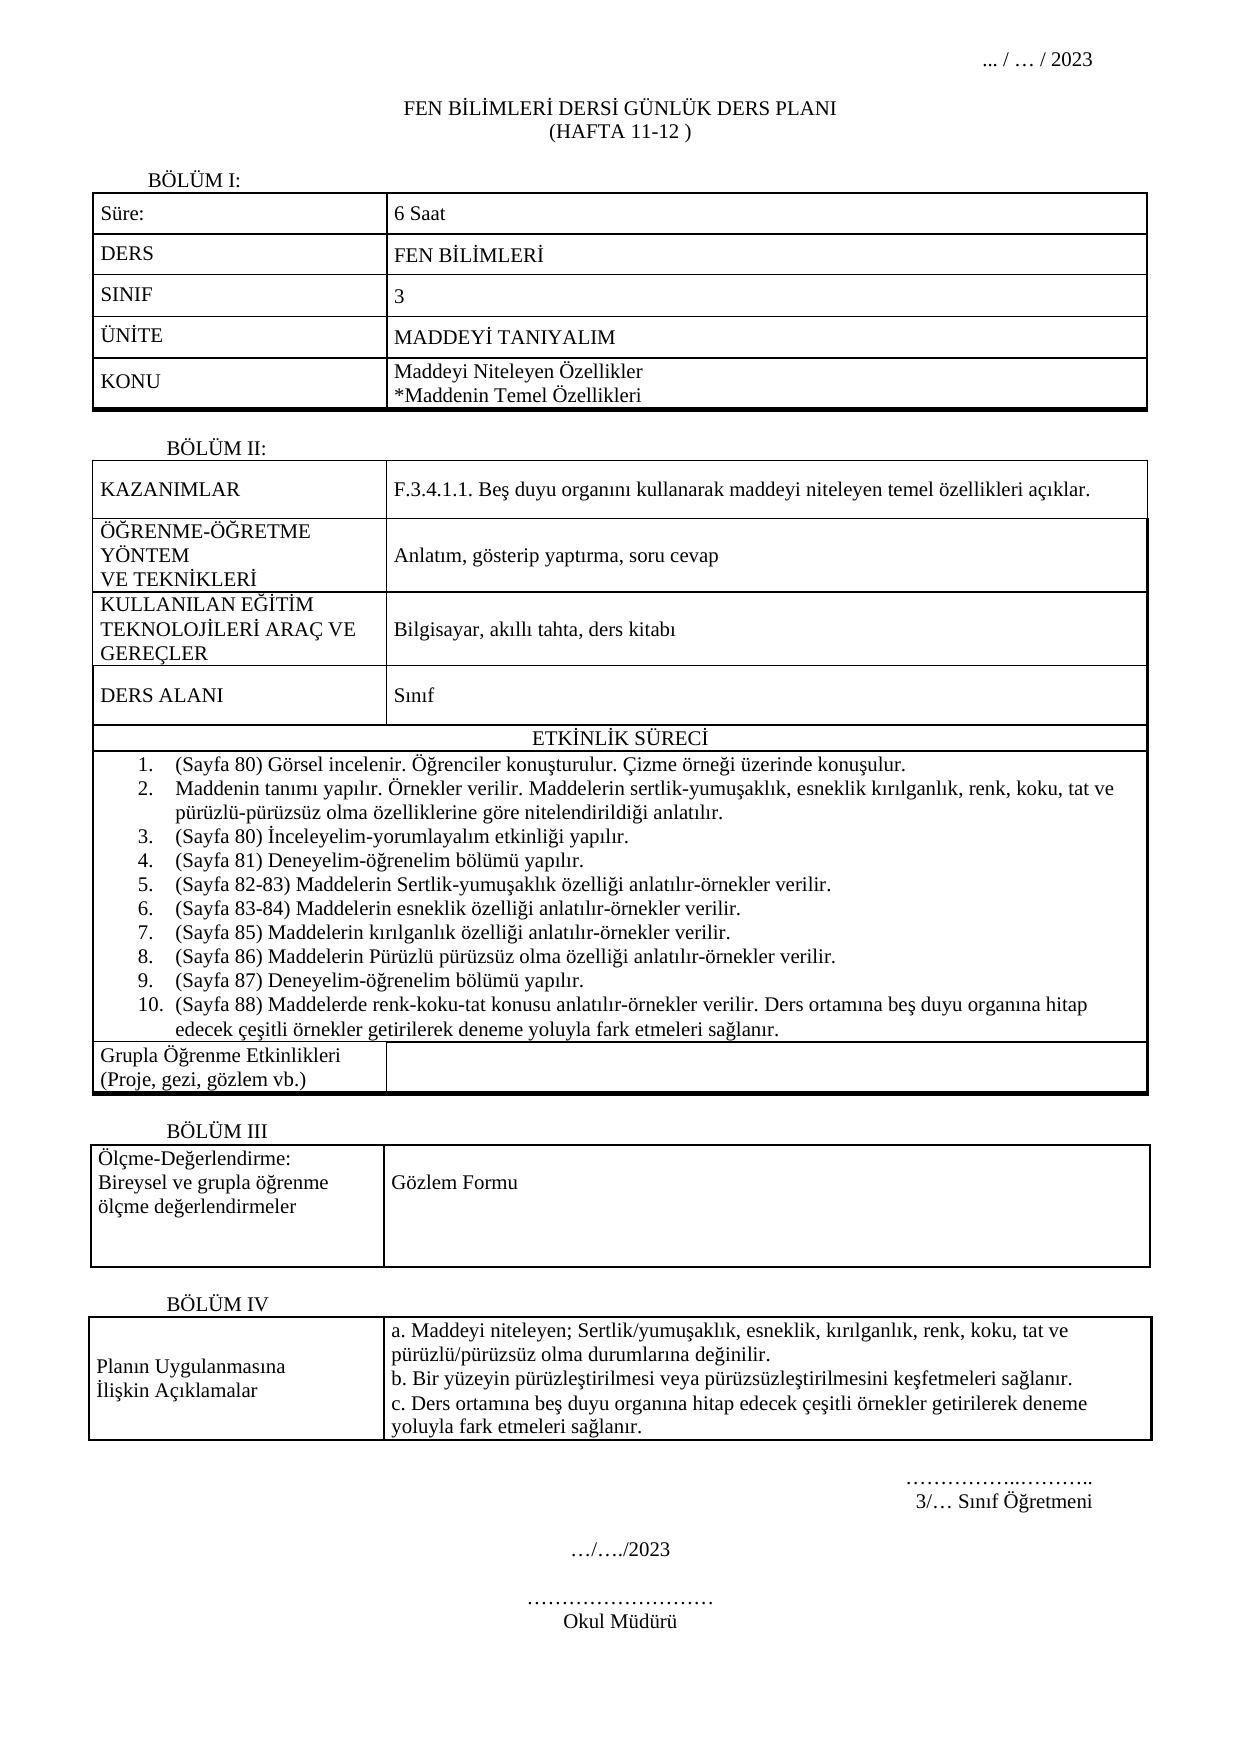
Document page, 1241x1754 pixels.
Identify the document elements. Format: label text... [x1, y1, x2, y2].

text 3/… Sınıf Öğretmeni [148, 1489, 1092, 1513]
text BÖLÜM II: [148, 436, 1092, 459]
table_cell Bilgisayar, akıllı tahta, ders kitabı [387, 593, 1146, 664]
table_cell DERS ALANI [94, 666, 386, 724]
table_header 6 Saat [388, 194, 1146, 233]
table_cell SINIF [94, 275, 386, 316]
table_cell ÖĞRENME-ÖĞRETME YÖNTEM VE TEKNİKLERİ [93, 519, 386, 591]
text (HAFTA 11-12 ) [148, 119, 1092, 143]
table_cell ÜNİTE [94, 317, 386, 357]
table_cell DERS [94, 235, 386, 274]
text ……………………… [148, 1585, 1092, 1609]
table_header F.3.4.1.1. Beş duyu organını kullanarak maddeyi niteleyen temel özellikleri açıklar. [387, 461, 1147, 518]
table_cell Sınıf [387, 666, 1146, 724]
table_cell Maddeyi Niteleyen Özellikler *Maddenin Temel Özellikleri [388, 359, 1146, 407]
text ……………..……….. [148, 1465, 1092, 1489]
table_header Planın Uygulanmasına İlişkin Açıklamalar [90, 1318, 383, 1438]
table_cell (Sayfa 80) Görsel incelenir. Öğrenciler konuşturulur. Çizme örneği üzerinde konuşulur. Maddenin tanımı yapılır. Örnekler verilir. Maddelerin sertlik-yumuşaklık, esneklik kırılganlık, renk, koku, tat ve pürüzlü-pürüzsüz olma özelliklerine göre nitelendirildiği anlatılır. (Sayfa 80) İnceleyelim-yorumlayalım etkinliği yapılır. (Sayfa 81) Deneyelim-öğrenelim bölümü yapılır. (Sayfa 82-83) Maddelerin Sertlik-yumuşaklık özelliği anlatılır-örnekler verilir. (Sayfa 83-84) Maddelerin esneklik özelliği anlatılır-örnekler verilir. (Sayfa 85) Maddelerin kırılganlık özelliği anlatılır-örnekler verilir. (Sayfa 86) Maddelerin Pürüzlü pürüzsüz olma özelliği anlatılır-örnekler verilir. (Sayfa 87) Deneyelim-öğrenelim bölümü yapılır. (Sayfa 88) Maddelerde renk-koku-tat konusu anlatılır-örnekler verilir. Ders ortamına beş duyu organına hitap edecek çeşitli örnekler getirilerek deneme yoluyla fark etmeleri sağlanır. [94, 752, 1146, 1041]
text ... / … / 2023 [148, 47, 1092, 71]
text BÖLÜM I: [148, 168, 1092, 192]
table_header a. Maddeyi niteleyen; Sertlik/yumuşaklık, esneklik, kırılganlık, renk, koku, tat ve pürüzlü/pürüzsüz olma durumlarına değinilir. b. Bir yüzeyin pürüzleştirilmesi veya pürüzsüzleştirilmesini keşfetmeleri sağlanır. c. Ders ortamına beş duyu organına hitap edecek çeşitli örnekler getirilerek deneme yoluyla fark etmeleri sağlanır. [385, 1318, 1150, 1438]
text Okul Müdürü [148, 1609, 1092, 1633]
text FEN BİLİMLERİ DERSİ GÜNLÜK DERS PLANI [148, 95, 1092, 119]
subtitle BÖLÜM III [148, 1119, 1092, 1143]
table_header Süre: [94, 194, 386, 233]
table_cell MADDEYİ TANIYALIM [388, 317, 1146, 357]
table_cell 3 [388, 275, 1146, 316]
table_cell KONU [94, 359, 386, 407]
table_header Ölçme-Değerlendirme: Bireysel ve grupla öğrenme ölçme değerlendirmeler [92, 1146, 383, 1266]
table_header KAZANIMLAR [93, 461, 386, 518]
text …/…./2023 [148, 1537, 1092, 1561]
table_cell ETKİNLİK SÜRECİ [94, 726, 1146, 750]
table_cell Anlatım, gösterip yaptırma, soru cevap [387, 519, 1146, 591]
table_cell FEN BİLİMLERİ [388, 235, 1146, 274]
table_cell KULLANILAN EĞİTİM TEKNOLOJİLERİ ARAÇ VE GEREÇLER [93, 593, 386, 664]
table_cell Grupla Öğrenme Etkinlikleri (Proje, gezi, gözlem vb.) [94, 1042, 386, 1091]
table_header Gözlem Formu [385, 1146, 1149, 1266]
table_cell [387, 1043, 1146, 1091]
subtitle BÖLÜM IV [148, 1292, 1092, 1316]
